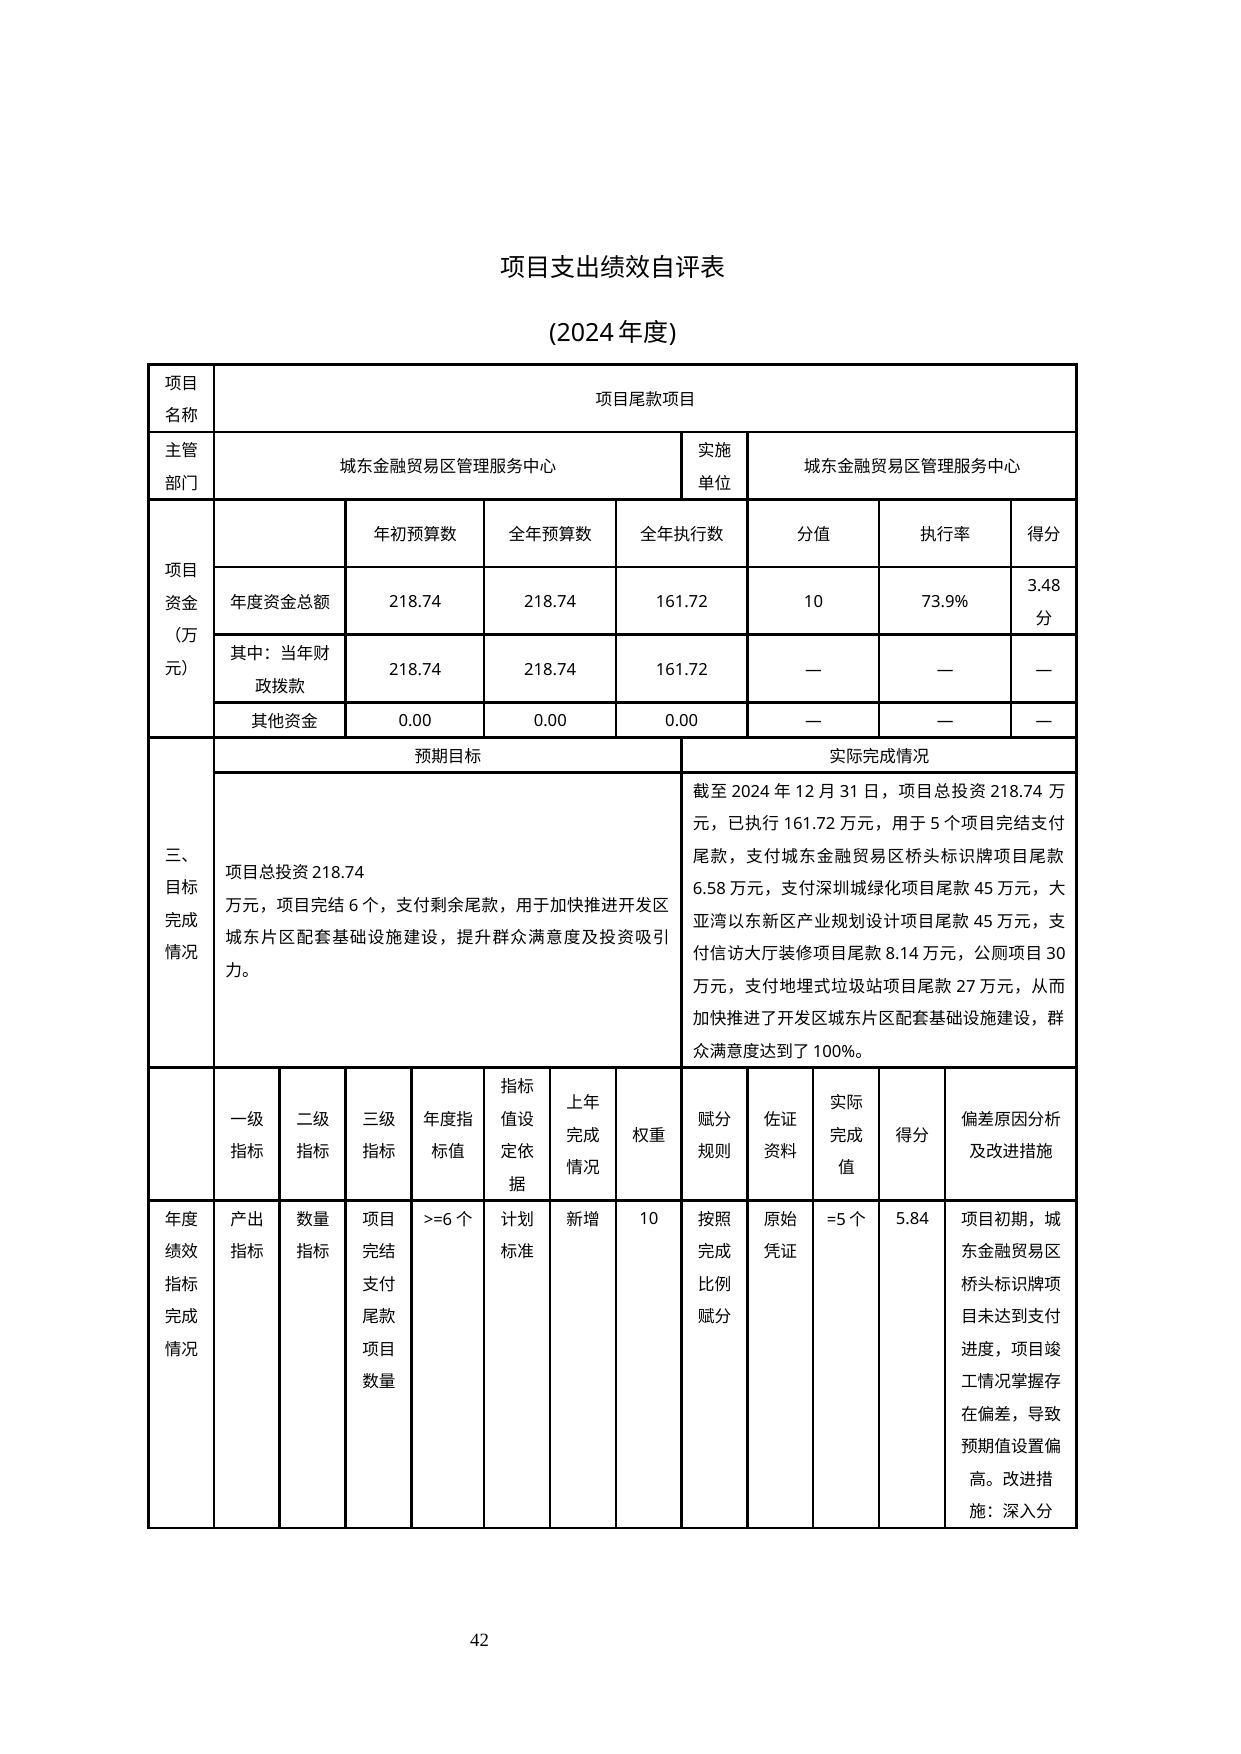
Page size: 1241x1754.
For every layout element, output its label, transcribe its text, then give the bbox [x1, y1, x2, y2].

table_cell 执行率 [880, 501, 1010, 566]
table_cell >=6个 [413, 1202, 483, 1526]
table_cell 全年执行数 [617, 501, 746, 566]
table_cell 按照完成比例赋分 [683, 1202, 746, 1526]
table_cell 0.00 [485, 704, 615, 736]
table_cell 城东金融贸易区管理服务中心 [215, 433, 680, 498]
table_cell 城东金融贸易区管理服务中心 [749, 433, 1075, 498]
table_cell [215, 501, 344, 566]
table_cell 权重 [617, 1069, 680, 1199]
table_cell 上年完成情况 [551, 1069, 615, 1199]
table_cell — [1012, 704, 1075, 736]
table_cell 161.72 [617, 636, 746, 701]
table_cell 原始凭证 [749, 1202, 812, 1526]
table_cell 218.74 [347, 636, 483, 701]
table_cell 218.74 [485, 636, 615, 701]
table_cell 年初预算数 [347, 501, 483, 566]
table_header 项目支出绩效自评表 [148, 233, 1077, 298]
table_cell 218.74 [485, 568, 615, 633]
table_cell 项目名称 [150, 366, 213, 431]
table_cell 项目尾款项目 [215, 366, 1075, 431]
table_cell 二级指标 [281, 1069, 344, 1199]
table_cell 年度资金总额 [215, 568, 344, 633]
table_cell 主管部门 [150, 433, 213, 498]
table_cell 计划标准 [485, 1202, 549, 1526]
table_cell 实际完成值 [814, 1069, 878, 1199]
table_cell — [880, 704, 1010, 736]
table_cell 分值 [749, 501, 878, 566]
table_cell 10 [749, 568, 878, 633]
table_cell 5.84 [880, 1202, 944, 1526]
table_cell 赋分规则 [683, 1069, 746, 1199]
table_cell =5个 [814, 1202, 878, 1526]
table_cell 10 [617, 1202, 680, 1526]
table_cell 一级指标 [215, 1069, 278, 1199]
table_cell 产出指标 [215, 1202, 278, 1526]
table_cell 0.00 [347, 704, 483, 736]
table_cell 新增 [551, 1202, 615, 1526]
table_cell 实施单位 [683, 433, 746, 498]
table_cell 项目总投资218.74 万元，项目完结6个，支付剩余尾款，用于加快推进开发区城东片区配套基础设施建设，提升群众满意度及投资吸引力。 [215, 774, 680, 1066]
table_cell — [1012, 636, 1075, 701]
table_cell 218.74 [347, 568, 483, 633]
table_cell 实际完成情况 [683, 739, 1075, 771]
table_cell — [749, 704, 878, 736]
table_cell 年度绩效指标完成情况 [150, 1202, 213, 1526]
table_cell 佐证资料 [749, 1069, 812, 1199]
table_cell 截至2024年12月31日，项目总投资218.74 万元，已执行161.72万元，用于5个项目完结支付尾款，支付城东金融贸易区桥头标识牌项目尾款6.58万元，支付深圳城绿化项目尾款45万元，大亚湾以东新区产业规划设计项目尾款45万元，支付信访大厅装修项目尾款8.14万元，公厕项目30万元，支付地埋式垃圾站项目尾款27万元，从而加快推进了开发区城东片区配套基础设施建设，群众满意度达到了100%。 [683, 774, 1075, 1066]
table_cell 偏差原因分析及改进措施 [946, 1069, 1075, 1199]
table_cell 数量指标 [281, 1202, 344, 1526]
table_cell 3.48分 [1012, 568, 1075, 633]
table_cell (2024年度) [148, 298, 1077, 363]
table_cell [150, 1069, 213, 1199]
table_cell 三级指标 [347, 1069, 410, 1199]
table_cell — [749, 636, 878, 701]
table_cell 三、目标完成情况 [150, 739, 213, 1066]
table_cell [946, 1202, 1075, 1526]
table_cell 预期目标 [215, 739, 680, 771]
table_cell 得分 [880, 1069, 944, 1199]
table_cell 0.00 [617, 704, 746, 736]
table_cell 全年预算数 [485, 501, 615, 566]
table_cell 其他资金 [215, 704, 344, 736]
table_cell 指标值设定依据 [485, 1069, 549, 1199]
table_cell 项目资金 （万元） [150, 501, 213, 736]
table_cell 73.9% [880, 568, 1010, 633]
table_cell 161.72 [617, 568, 746, 633]
table_cell — [880, 636, 1010, 701]
table_cell 得分 [1012, 501, 1075, 566]
table_cell 年度指标值 [413, 1069, 483, 1199]
table_cell 项目完结支付尾款项目数量 [347, 1202, 410, 1526]
table_cell 其中：当年财政拨款 [215, 636, 344, 701]
